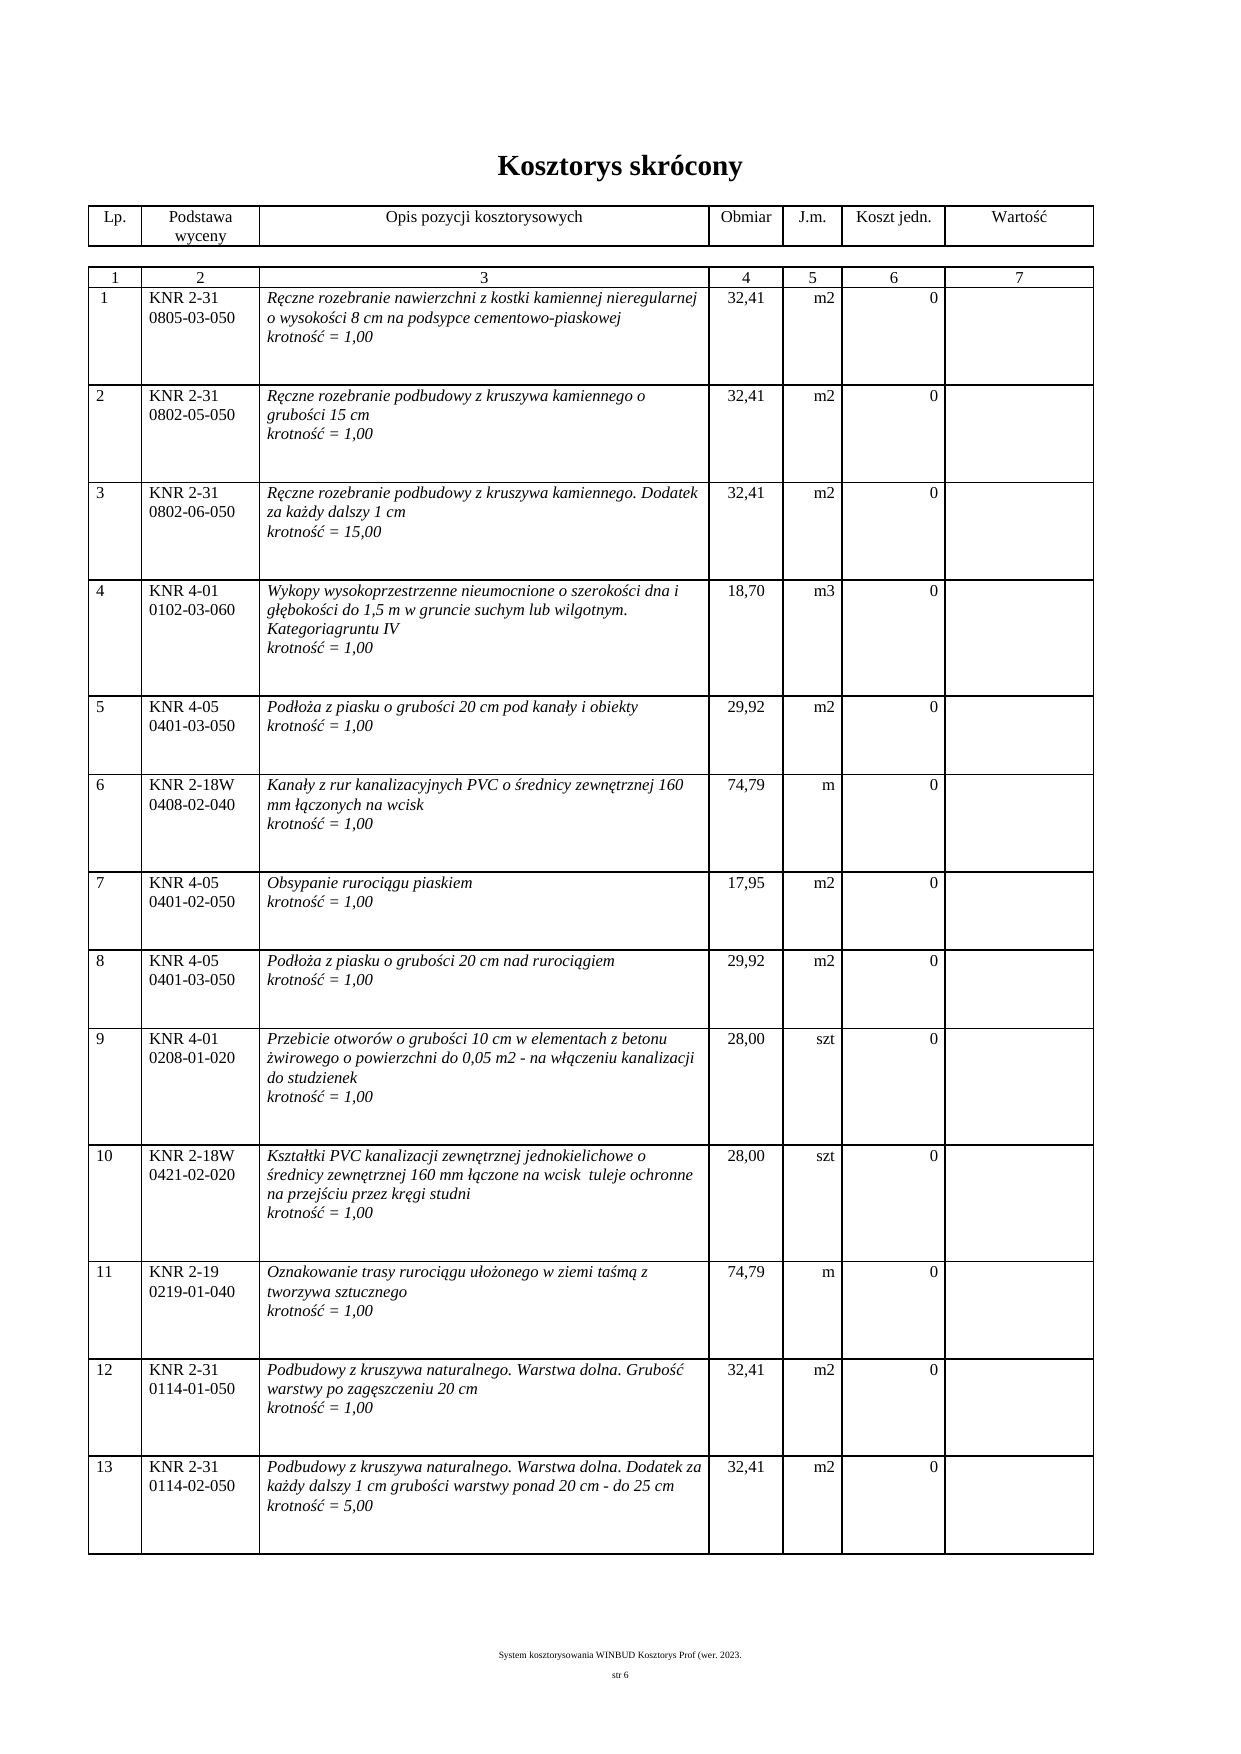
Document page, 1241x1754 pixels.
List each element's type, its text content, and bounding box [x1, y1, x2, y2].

table_cell 1 [89, 288, 141, 384]
table_cell KNR 4-01 0102-03-060 [142, 581, 259, 695]
table_cell Ręczne rozebranie nawierzchni z kostki kamiennej nieregularnej o wysokości 8 cm na podsypce cementowo-piaskowej krotność = 1,00 [260, 288, 708, 384]
table_cell m2 [784, 1457, 841, 1553]
table_cell KNR 2-31 0802-06-050 [142, 483, 259, 579]
table_cell 12 [89, 1360, 141, 1455]
table_cell 0 [843, 288, 944, 384]
table_cell m [784, 1262, 841, 1358]
table_cell KNR 2-18W 0421-02-020 [142, 1146, 259, 1261]
table_header 3 [260, 268, 708, 287]
table_cell 32,41 [710, 1360, 782, 1455]
table_cell KNR 4-05 0401-03-050 [142, 951, 259, 1027]
table_cell KNR 4-05 0401-03-050 [142, 697, 259, 774]
table_cell [946, 873, 1093, 949]
table_cell 2 [89, 386, 141, 481]
table_cell Podbudowy z kruszywa naturalnego. Warstwa dolna. Dodatek za każdy dalszy 1 cm grubości warstwy ponad 20 cm - do 25 cm krotność = 5,00 [260, 1457, 708, 1553]
table_header Obmiar [710, 207, 782, 245]
table_cell 32,41 [710, 386, 782, 481]
table_cell [946, 288, 1093, 384]
table_cell KNR 4-01 0208-01-020 [142, 1029, 259, 1144]
table_cell 0 [843, 1262, 944, 1358]
table_cell 7 [89, 873, 141, 949]
table_cell 0 [843, 1360, 944, 1455]
table_cell 9 [89, 1029, 141, 1144]
table_cell Obsypanie rurociągu piaskiem krotność = 1,00 [260, 873, 708, 949]
table_cell Przebicie otworów o grubości 10 cm w elementach z betonu żwirowego o powierzchni do 0,05 m2 - na włączeniu kanalizacji do studzienek krotność = 1,00 [260, 1029, 708, 1144]
table_header Podstawa wyceny [142, 207, 259, 245]
table_header Opis pozycji kosztorysowych [260, 207, 708, 245]
table_cell KNR 2-31 0114-02-050 [142, 1457, 259, 1553]
table_cell 74,79 [710, 1262, 782, 1358]
table_header Lp. [89, 207, 141, 245]
table_cell 13 [89, 1457, 141, 1553]
table_cell 6 [89, 775, 141, 871]
table_cell 17,95 [710, 873, 782, 949]
table_cell [946, 951, 1093, 1027]
table_cell [946, 1146, 1093, 1261]
table_cell szt [784, 1029, 841, 1144]
table_cell m2 [784, 483, 841, 579]
table_cell Podłoża z piasku o grubości 20 cm pod kanały i obiekty krotność = 1,00 [260, 697, 708, 774]
table_cell [946, 697, 1093, 774]
table_cell KNR 2-31 0802-05-050 [142, 386, 259, 481]
table_cell 28,00 [710, 1029, 782, 1144]
table_cell m2 [784, 951, 841, 1027]
table_cell [946, 386, 1093, 481]
table_cell m2 [784, 1360, 841, 1455]
table_cell 74,79 [710, 775, 782, 871]
table_cell szt [784, 1146, 841, 1261]
table_cell m2 [784, 288, 841, 384]
table_cell KNR 2-18W 0408-02-040 [142, 775, 259, 871]
table_cell m2 [784, 697, 841, 774]
table_cell 0 [843, 775, 944, 871]
table_cell 32,41 [710, 288, 782, 384]
table_header 2 [142, 268, 259, 287]
table_cell Kształtki PVC kanalizacji zewnętrznej jednokielichowe o średnicy zewnętrznej 160 mm łączone na wcisk tuleje ochronne na przejściu przez kręgi studni krotność = 1,00 [260, 1146, 708, 1261]
table_cell 0 [843, 1146, 944, 1261]
table_cell Wykopy wysokoprzestrzenne nieumocnione o szerokości dna i głębokości do 1,5 m w gruncie suchym lub wilgotnym. Kategoriagruntu IV krotność = 1,00 [260, 581, 708, 695]
table_cell 32,41 [710, 1457, 782, 1553]
table_cell 0 [843, 581, 944, 695]
table_cell m3 [784, 581, 841, 695]
table_cell 3 [89, 483, 141, 579]
table_cell 29,92 [710, 951, 782, 1027]
table_cell KNR 2-19 0219-01-040 [142, 1262, 259, 1358]
table_cell Podłoża z piasku o grubości 20 cm nad rurociągiem krotność = 1,00 [260, 951, 708, 1027]
table_header 5 [784, 268, 841, 287]
table_cell Podbudowy z kruszywa naturalnego. Warstwa dolna. Grubość warstwy po zagęszczeniu 20 cm krotność = 1,00 [260, 1360, 708, 1455]
table_cell [946, 775, 1093, 871]
table_cell Oznakowanie trasy rurociągu ułożonego w ziemi taśmą z tworzywa sztucznego krotność = 1,00 [260, 1262, 708, 1358]
table_cell [946, 483, 1093, 579]
table_cell 0 [843, 951, 944, 1027]
table_cell 18,70 [710, 581, 782, 695]
table_header 7 [946, 268, 1093, 287]
table_cell [946, 1360, 1093, 1455]
table_cell 0 [843, 386, 944, 481]
table_cell 0 [843, 483, 944, 579]
table_cell KNR 4-05 0401-02-050 [142, 873, 259, 949]
table_cell [946, 1029, 1093, 1144]
table_header Wartość [946, 207, 1093, 245]
table_header 6 [843, 268, 944, 287]
table_cell [946, 1262, 1093, 1358]
table_cell Ręczne rozebranie podbudowy z kruszywa kamiennego o grubości 15 cm krotność = 1,00 [260, 386, 708, 481]
table_cell 0 [843, 873, 944, 949]
table_cell [946, 1457, 1093, 1553]
table_cell 0 [843, 1029, 944, 1144]
table_cell 0 [843, 1457, 944, 1553]
table_cell KNR 2-31 0114-01-050 [142, 1360, 259, 1455]
table_cell Ręczne rozebranie podbudowy z kruszywa kamiennego. Dodatek za każdy dalszy 1 cm krotność = 15,00 [260, 483, 708, 579]
table_cell 0 [843, 697, 944, 774]
table_header Koszt jedn. [843, 207, 944, 245]
table_cell 29,92 [710, 697, 782, 774]
table_cell 10 [89, 1146, 141, 1261]
table_cell KNR 2-31 0805-03-050 [142, 288, 259, 384]
table_cell 32,41 [710, 483, 782, 579]
table_header 4 [710, 268, 782, 287]
table_cell m2 [784, 386, 841, 481]
table_cell 5 [89, 697, 141, 774]
table_cell 4 [89, 581, 141, 695]
table_cell 28,00 [710, 1146, 782, 1261]
table_cell 8 [89, 951, 141, 1027]
table_cell m [784, 775, 841, 871]
table_cell 11 [89, 1262, 141, 1358]
table_cell m2 [784, 873, 841, 949]
table_cell [946, 581, 1093, 695]
text Kosztorys skrócony [89, 148, 1152, 181]
table_header 1 [89, 268, 141, 287]
table_header J.m. [784, 207, 841, 245]
table_cell Kanały z rur kanalizacyjnych PVC o średnicy zewnętrznej 160 mm łączonych na wcisk krotność = 1,00 [260, 775, 708, 871]
